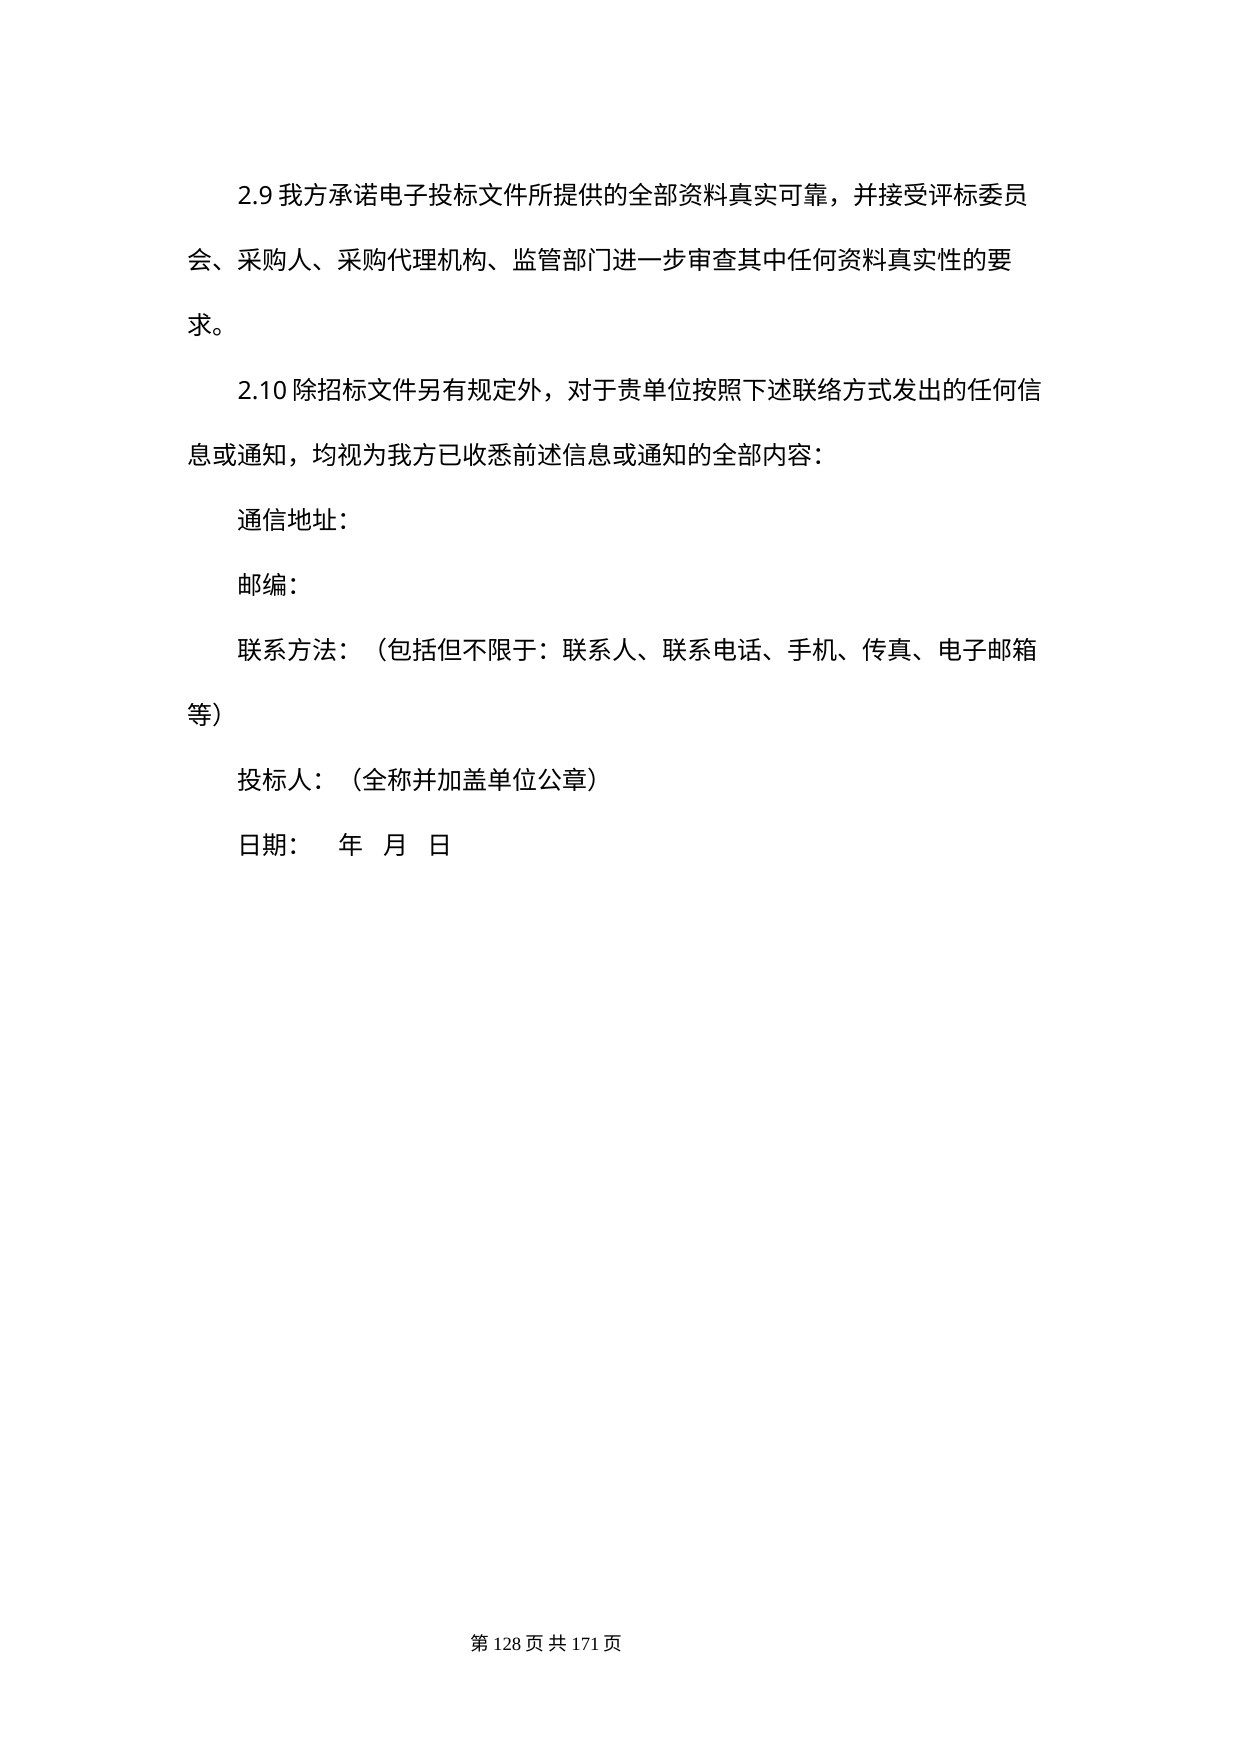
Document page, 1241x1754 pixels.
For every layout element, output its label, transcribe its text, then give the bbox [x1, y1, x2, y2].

text 投标人：（全称并加盖单位公章） [187, 747, 1053, 812]
text 2.9我方承诺电子投标文件所提供的全部资料真实可靠，并接受评标委员会、采购人、采购代理机构、监管部门进一步审查其中任何资料真实性的要求。 [187, 162, 1053, 357]
text 联系方法：（包括但不限于：联系人、联系电话、手机、传真、电子邮箱等） [187, 617, 1053, 747]
text 邮编： [187, 552, 1053, 617]
text 日期： 年 月 日 [187, 812, 1053, 877]
text 2.10除招标文件另有规定外，对于贵单位按照下述联络方式发出的任何信息或通知，均视为我方已收悉前述信息或通知的全部内容： [187, 357, 1053, 487]
text 通信地址： [187, 487, 1053, 552]
